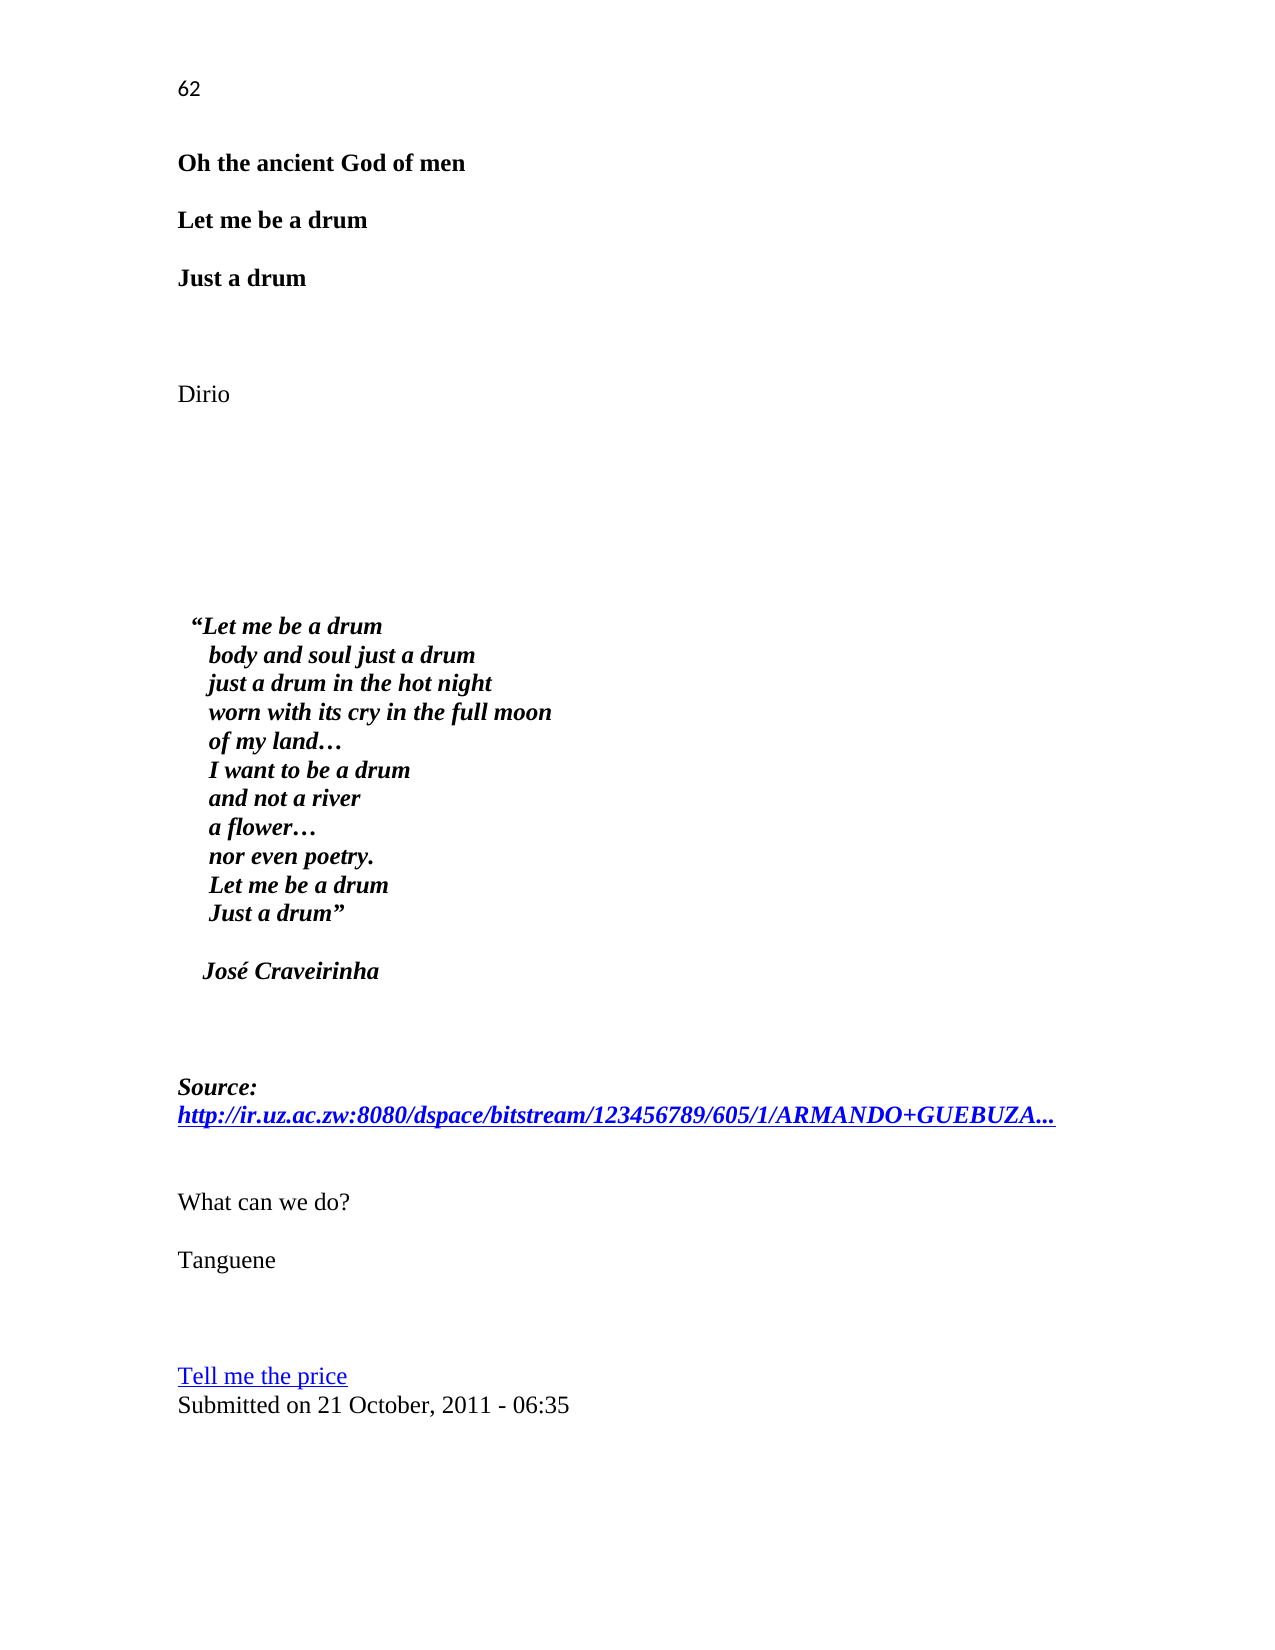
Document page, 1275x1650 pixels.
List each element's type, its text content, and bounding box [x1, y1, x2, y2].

text Submitted on 21 October, 2011 - 06:35 [177, 1390, 1098, 1418]
text What can we do? [177, 1187, 1098, 1216]
text Just a drum [177, 263, 1098, 292]
text Let me be a drum [177, 206, 1098, 234]
text Dirio [177, 379, 1098, 408]
text Oh the ancient God of men [177, 148, 1098, 176]
text “Let me be a drum body and soul just a drum just a drum in the hot night worn with its cry in the full moon of my land… I want to be a drum and not a river a flower… nor even poetry. Let me be a drum Just a drum” José Craveirinha [177, 611, 1098, 985]
text Tanguene [177, 1245, 1098, 1274]
text Source: http://ir.uz.ac.zw:8080/dspace/bitstream/123456789/605/1/ARMANDO+GUEBUZA... [177, 1072, 1098, 1158]
text Tell me the price [177, 1361, 1098, 1390]
